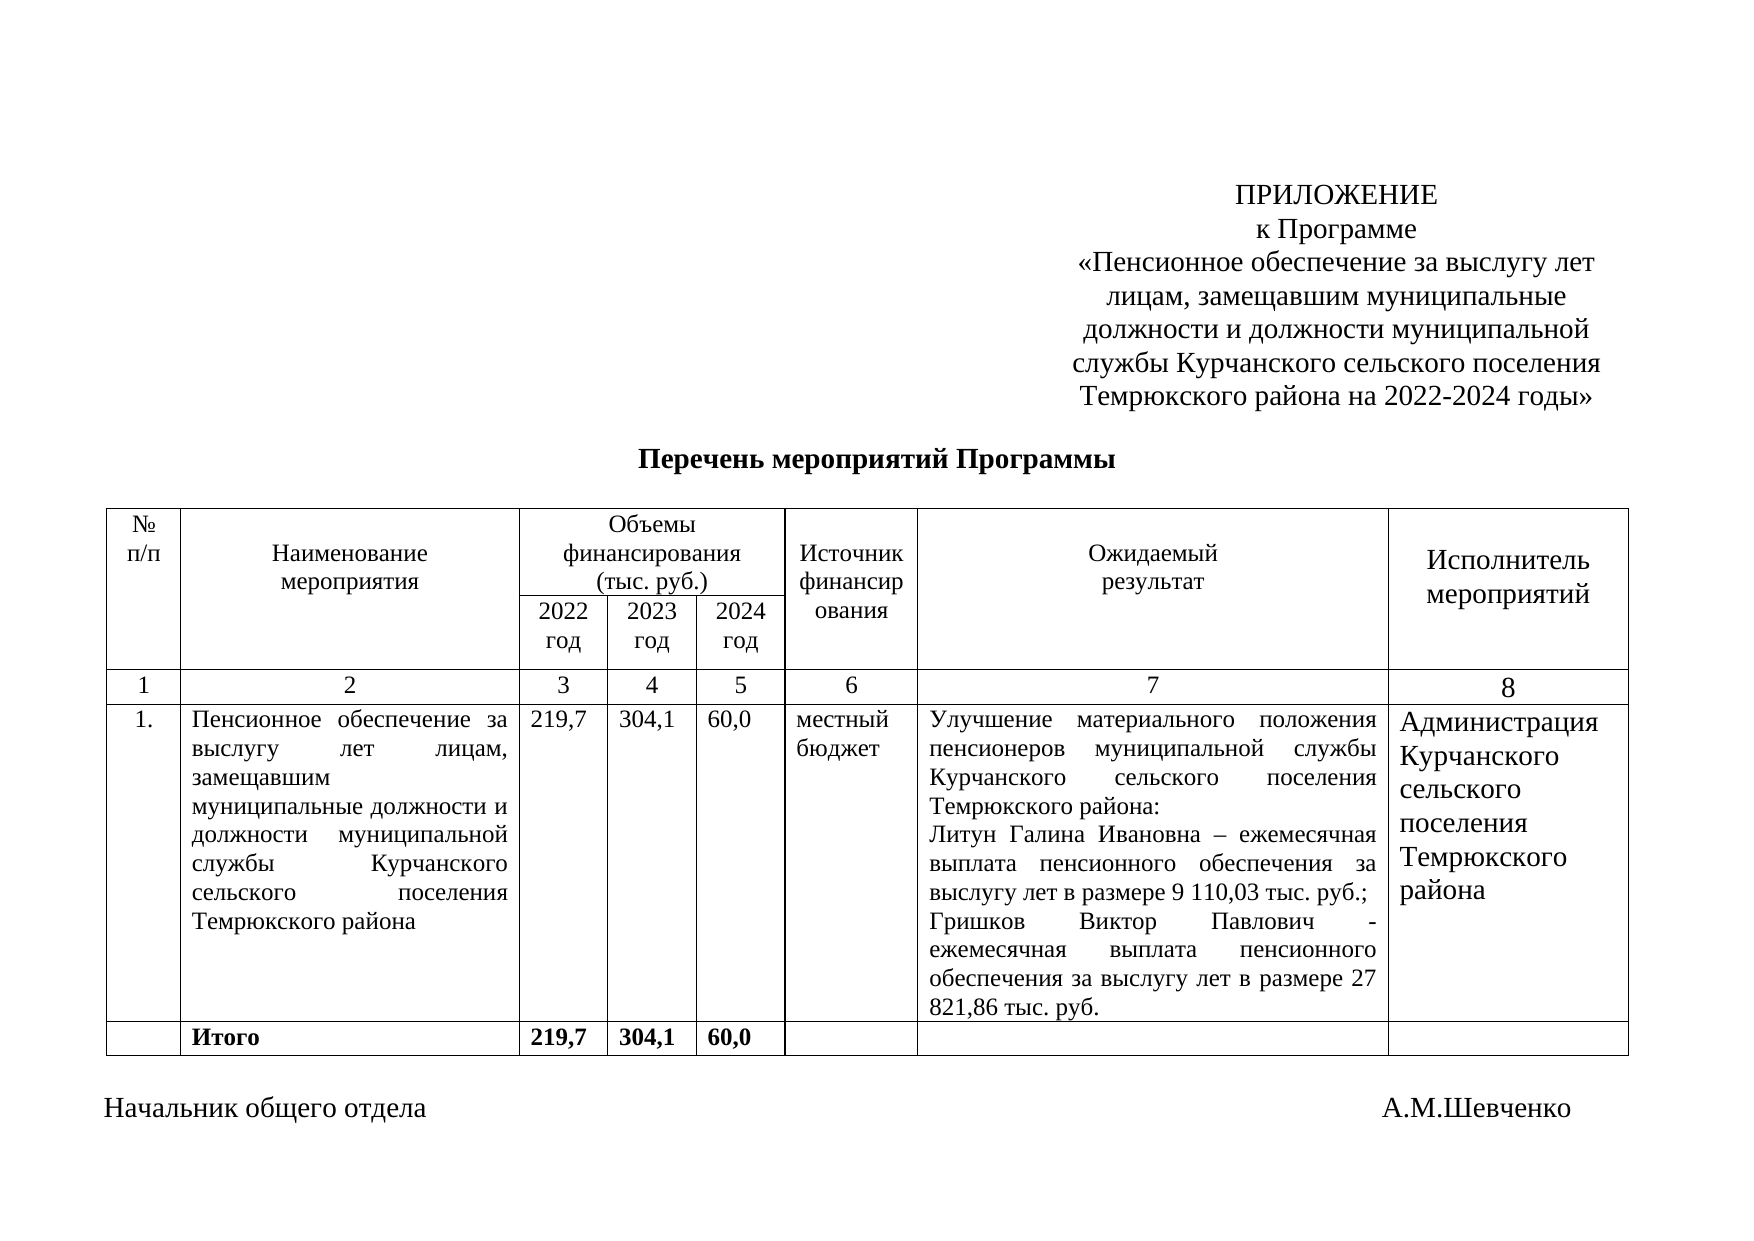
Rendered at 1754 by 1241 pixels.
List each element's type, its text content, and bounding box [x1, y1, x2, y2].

table_cell 2022 год [520, 596, 607, 669]
table_cell Итого [181, 1022, 519, 1055]
table_header № п/п [107, 509, 180, 669]
table_cell 2 [181, 670, 519, 703]
table_cell 3 [520, 670, 607, 703]
table_cell Пенсионное обеспечение за выслугу лет лицам, замещавшим муниципальные должности и должности муниципальной службы Курчанского сельского поселения Темрюкского района [181, 705, 519, 1021]
table_cell местный бюджет [786, 705, 917, 1021]
table_cell [1389, 1022, 1628, 1055]
table_cell 60,0 [697, 705, 784, 1021]
table_cell Администрация Курчанского сельского поселения Темрюкского района [1389, 705, 1628, 1021]
table_header Исполнитель мероприятий [1389, 509, 1628, 669]
text «Пенсионное обеспечение за выслугу лет лицам, замещавшим муниципальные должности и должности муниципальной службы Курчанского сельского поселения Темрюкского района на 2022-2024 годы» [1037, 244, 1636, 412]
table_cell 304,1 [608, 1022, 696, 1055]
text Начальник общего отдела А.М.Шевченко [103, 1090, 1624, 1123]
text ПРИЛОЖЕНИЕ [1037, 177, 1636, 211]
table_cell [918, 1022, 1388, 1055]
table_cell [786, 1022, 917, 1055]
table_cell [107, 1022, 180, 1055]
table_cell 304,1 [608, 705, 696, 1021]
table_header Ожидаемый результат [918, 509, 1388, 669]
table_cell 5 [697, 670, 784, 703]
table_cell 1. [107, 705, 180, 1021]
table_cell 8 [1389, 670, 1628, 703]
table_cell 1 [107, 670, 180, 703]
table_cell 60,0 [697, 1022, 784, 1055]
table_header Источник финансирования [786, 509, 917, 669]
table_cell 2024 год [697, 596, 784, 669]
table_cell 6 [786, 670, 917, 703]
table_header Объемы финансирования (тыс. руб.) [520, 509, 784, 595]
table_cell 2023 год [608, 596, 696, 669]
table_cell 7 [918, 670, 1388, 703]
table_cell 219,7 [520, 1022, 607, 1055]
table_header Наименование мероприятия [181, 509, 519, 669]
text Перечень мероприятий Программы [118, 441, 1636, 474]
table_cell Улучшение материального положения пенсионеров муниципальной службы Курчанского сельского поселения Темрюкского района: Литун Галина Ивановна – ежемесячная выплата пенсионного обеспечения за выслугу лет в размере 9 110,03 тыс. руб.; Гришков Виктор Павлович - ежемесячная выплата пенсионного обеспечения за выслугу лет в размере 27 821,86 тыс. руб. [918, 705, 1388, 1021]
text к Программе [1037, 211, 1636, 244]
table_cell 219,7 [520, 705, 607, 1021]
table_cell 4 [608, 670, 696, 703]
